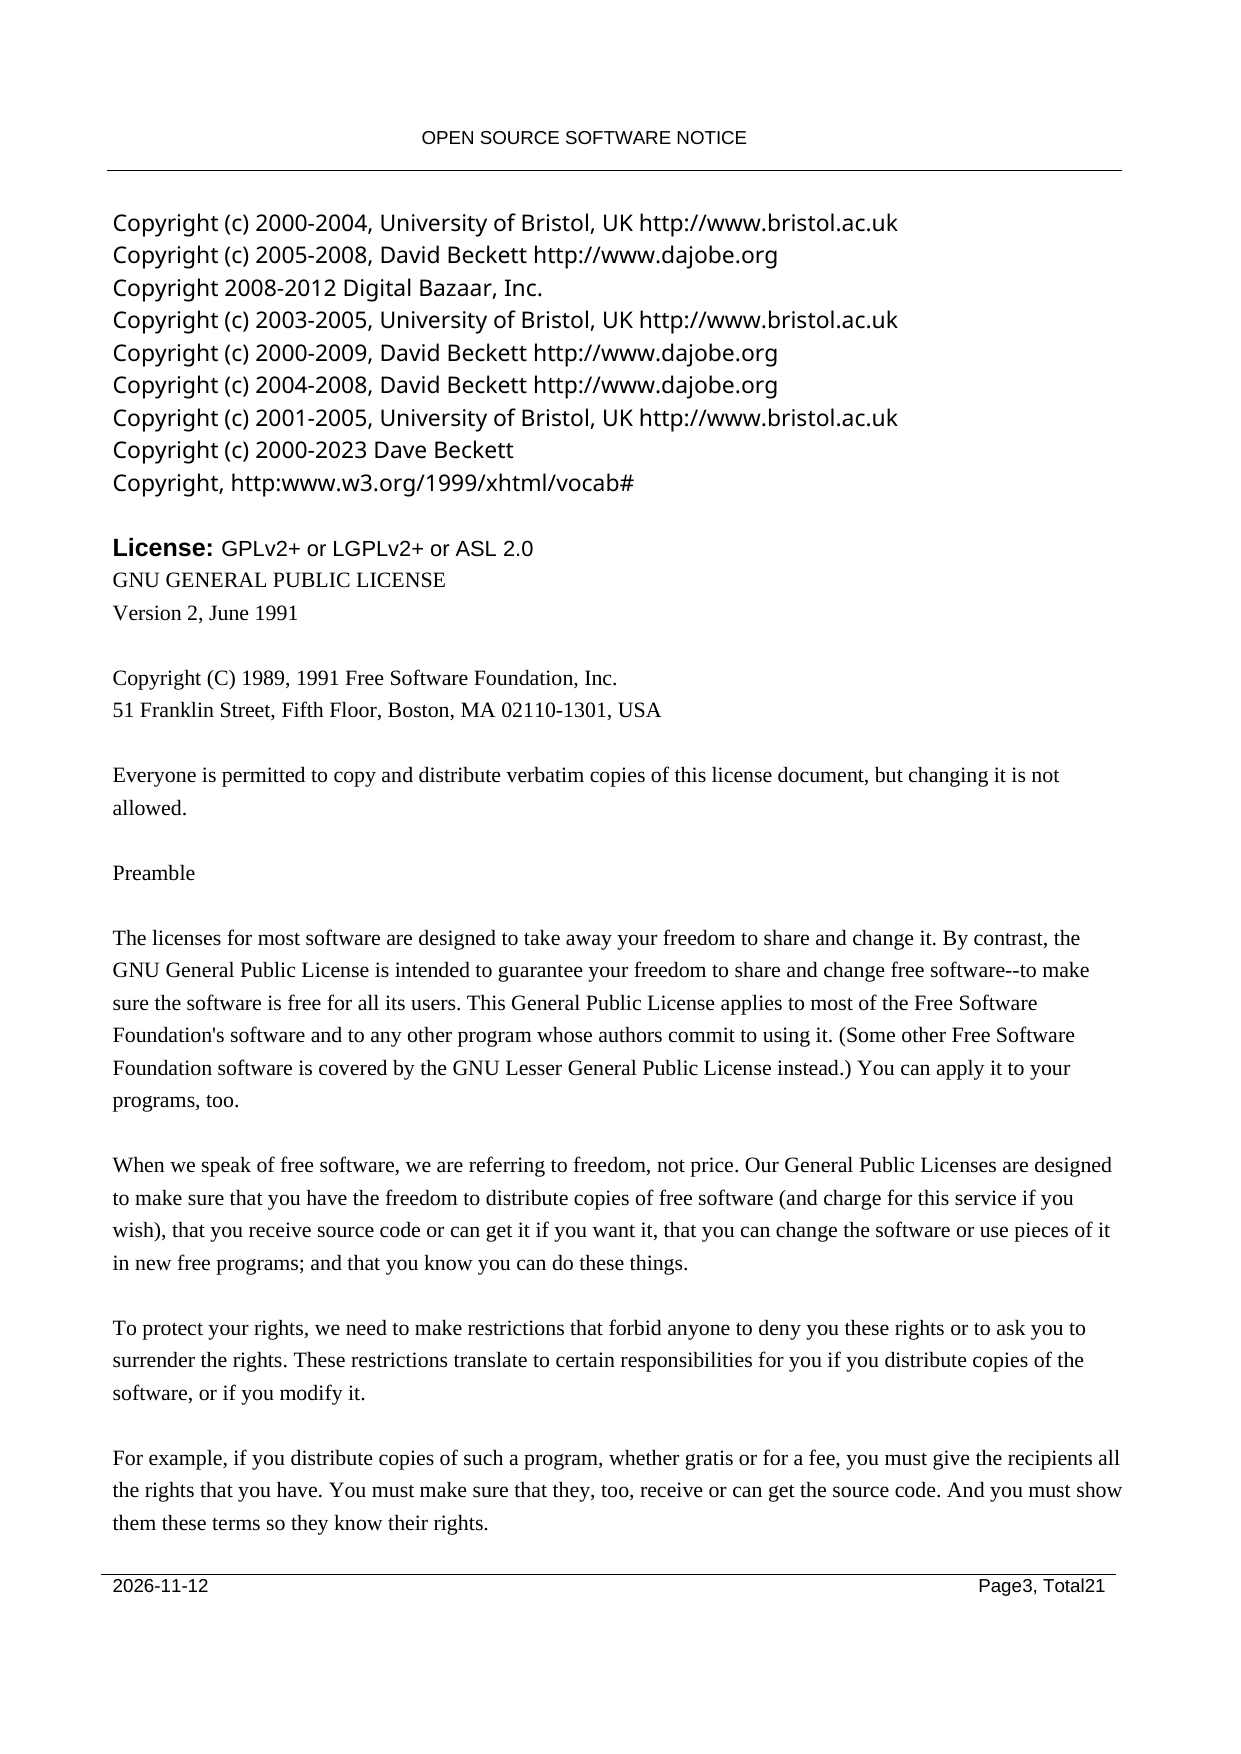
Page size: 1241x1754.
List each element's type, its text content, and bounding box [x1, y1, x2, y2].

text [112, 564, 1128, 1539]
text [112, 206, 1128, 531]
text License: GPLv2+ or LGPLv2+ or ASL 2.0 [112, 531, 1128, 564]
